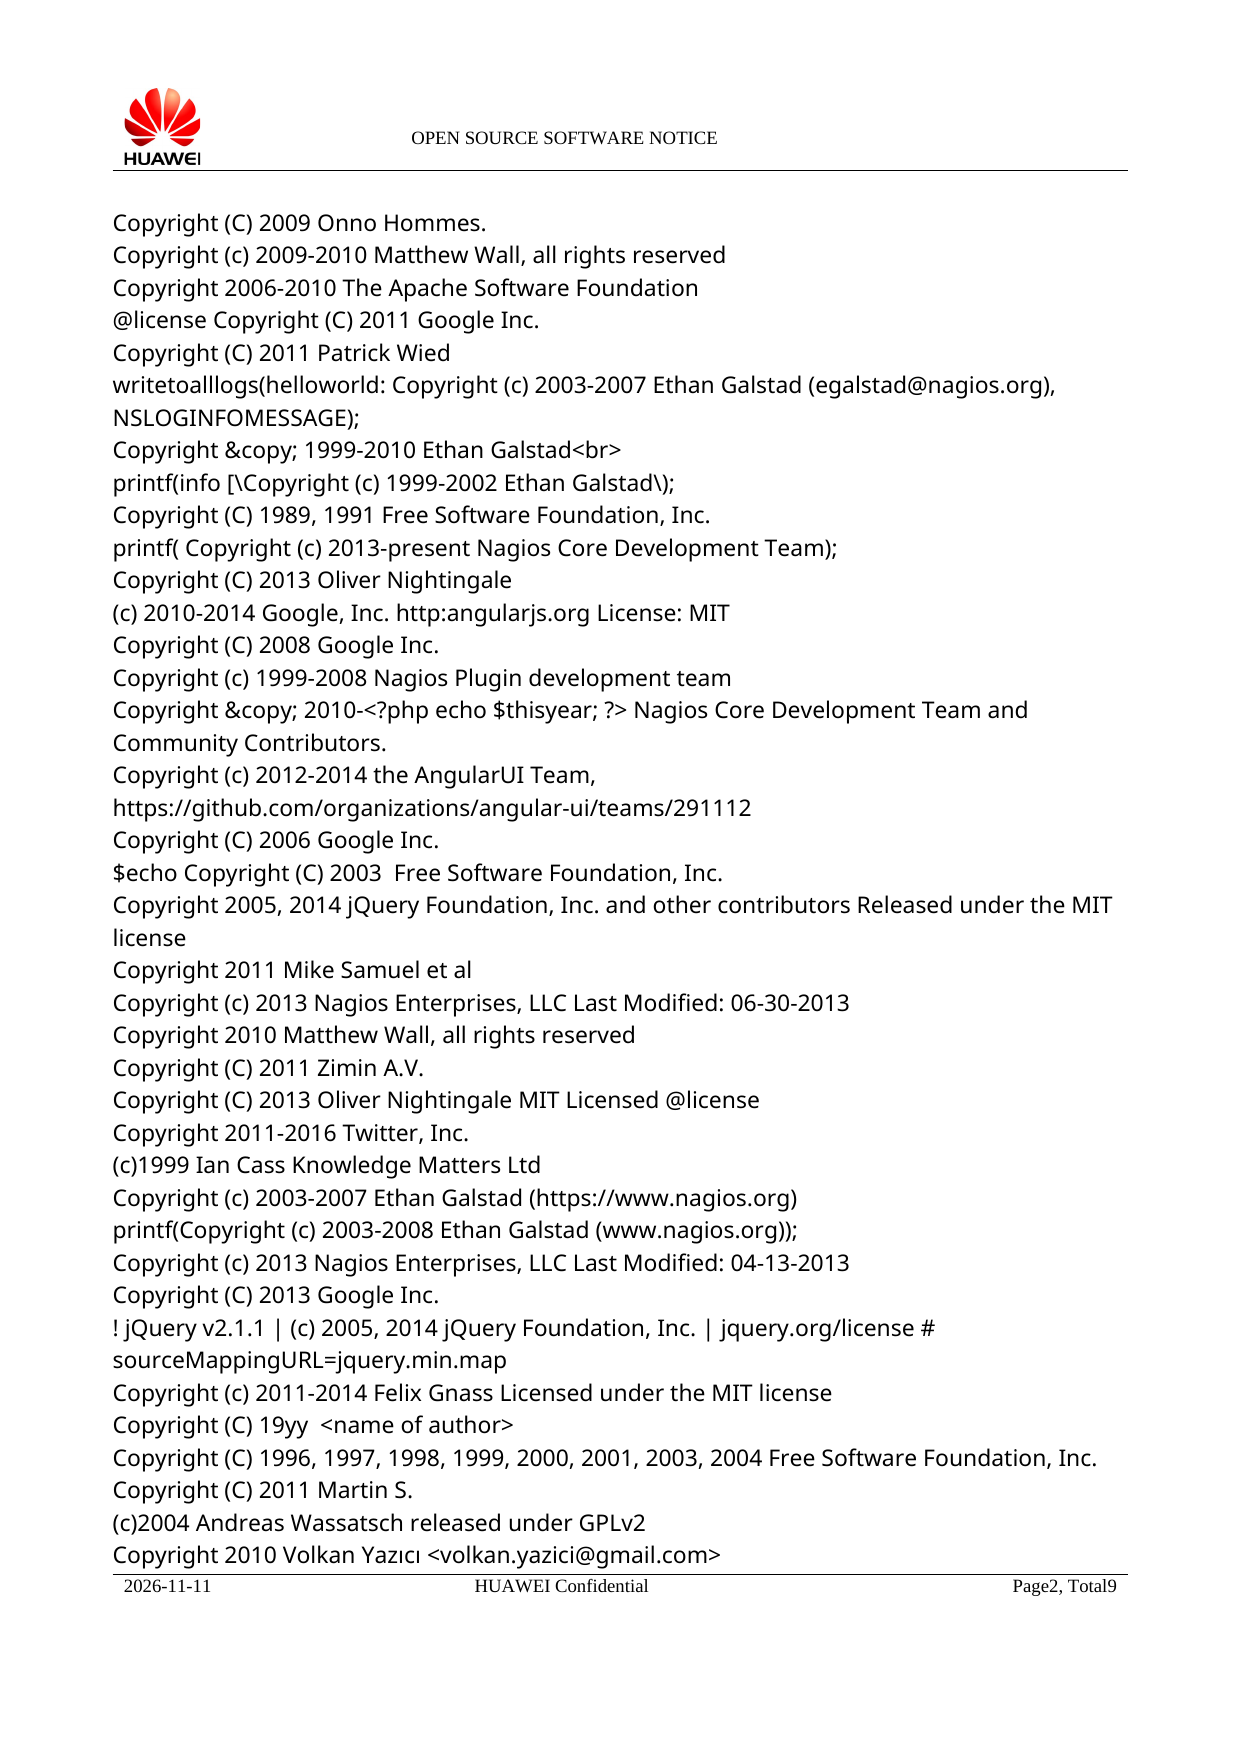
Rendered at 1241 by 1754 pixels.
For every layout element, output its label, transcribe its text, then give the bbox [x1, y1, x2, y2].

picture [124, 88, 201, 165]
